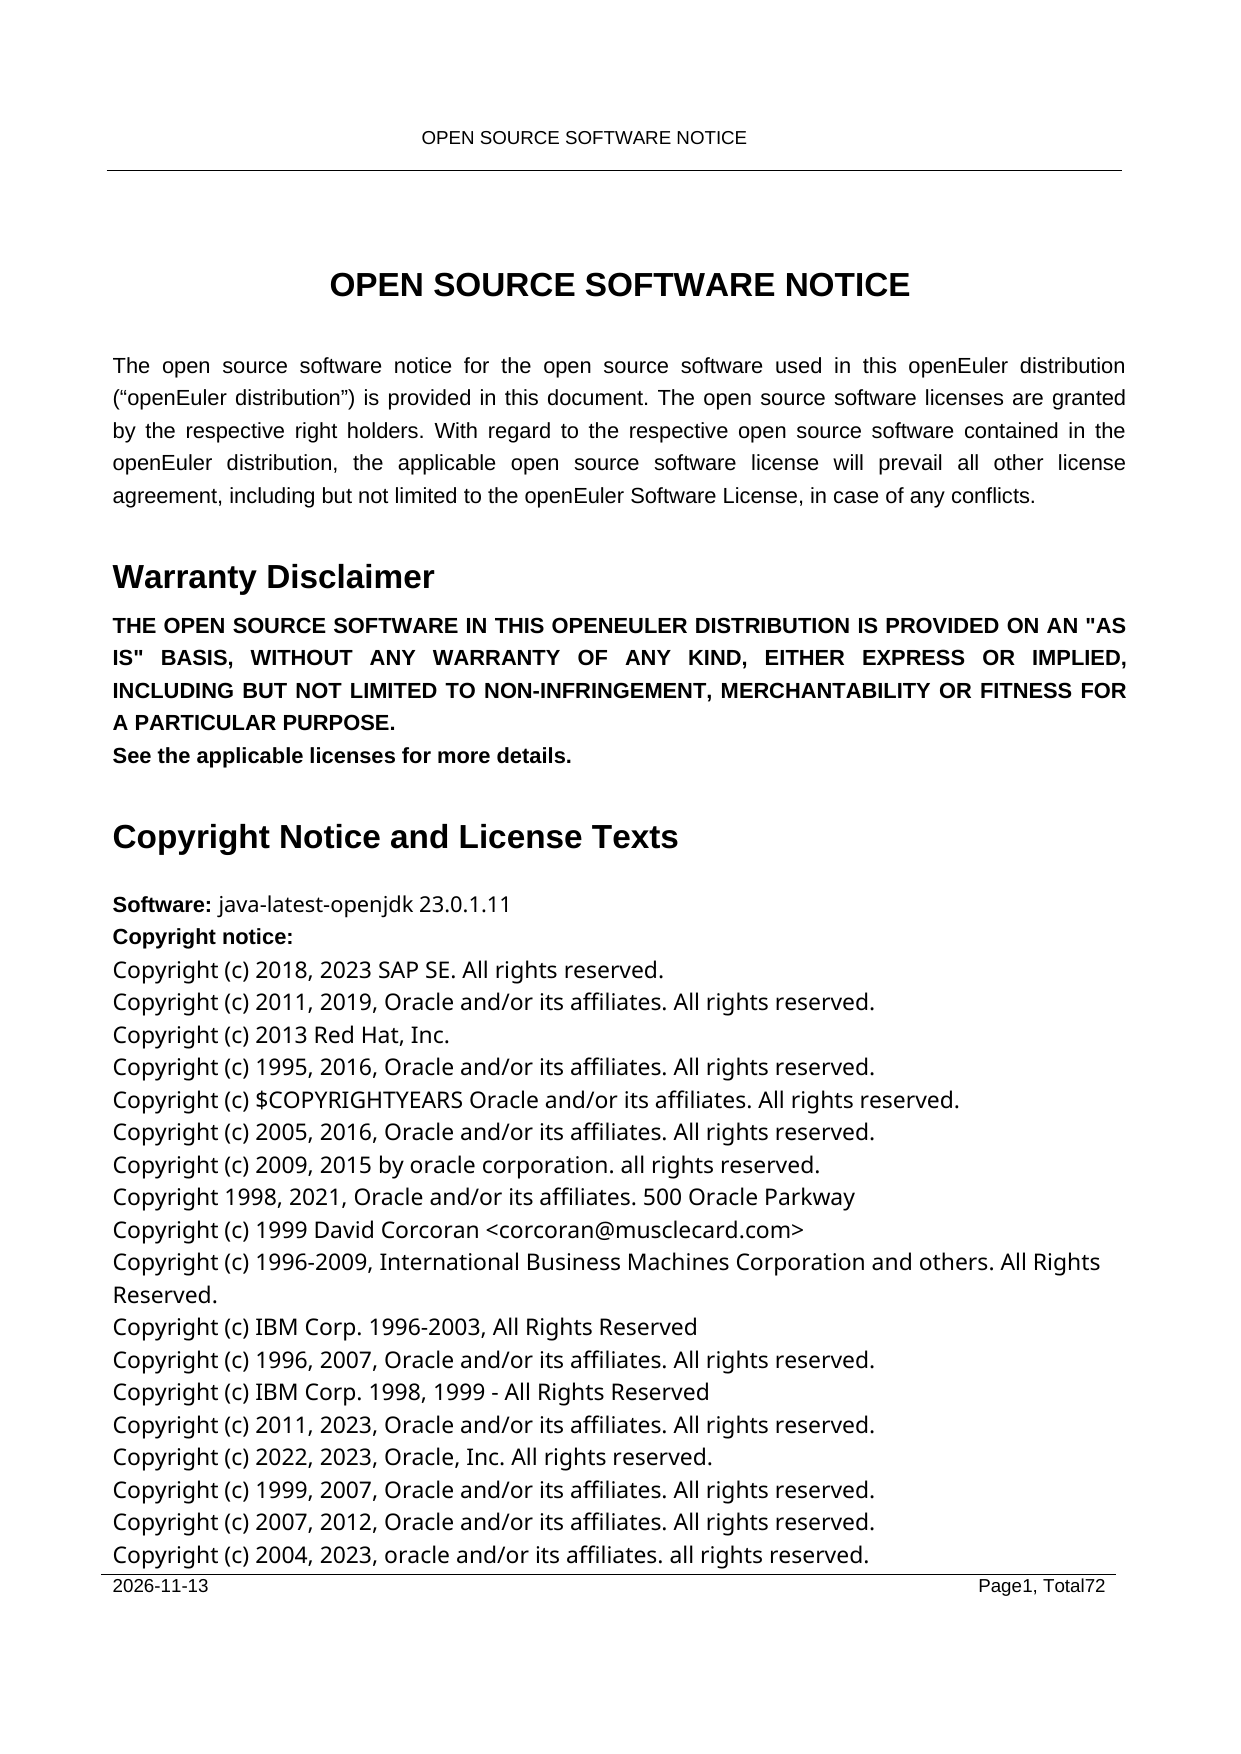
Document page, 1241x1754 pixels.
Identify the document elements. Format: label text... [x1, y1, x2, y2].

text Warranty Disclaimer [112, 544, 1128, 609]
text OPEN SOURCE SOFTWARE NOTICE [112, 251, 1128, 316]
text THE OPEN SOURCE SOFTWARE IN THIS OPENEULER DISTRIBUTION IS PROVIDED ON AN "AS IS" BASIS, WITHOUT ANY WARRANTY OF ANY KIND, EITHER EXPRESS OR IMPLIED, INCLUDING BUT NOT LIMITED TO NON-INFRINGEMENT, MERCHANTABILITY OR FITNESS FOR A PARTICULAR PURPOSE. See the applicable licenses for more details. [112, 609, 1128, 771]
text Copyright Notice and License Texts [112, 804, 1128, 869]
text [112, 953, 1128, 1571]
text Copyright notice: [112, 921, 1128, 953]
text Software: java-latest-openjdk 23.0.1.11 [112, 888, 1128, 921]
text The open source software notice for the open source software used in this openEuler distribution (“openEuler distribution”) is provided in this document. The open source software licenses are granted by the respective right holders. With regard to the respective open source software contained in the openEuler distribution, the applicable open source software license will prevail all other license agreement, including but not limited to the openEuler Software License, in case of any conflicts. [112, 349, 1128, 511]
